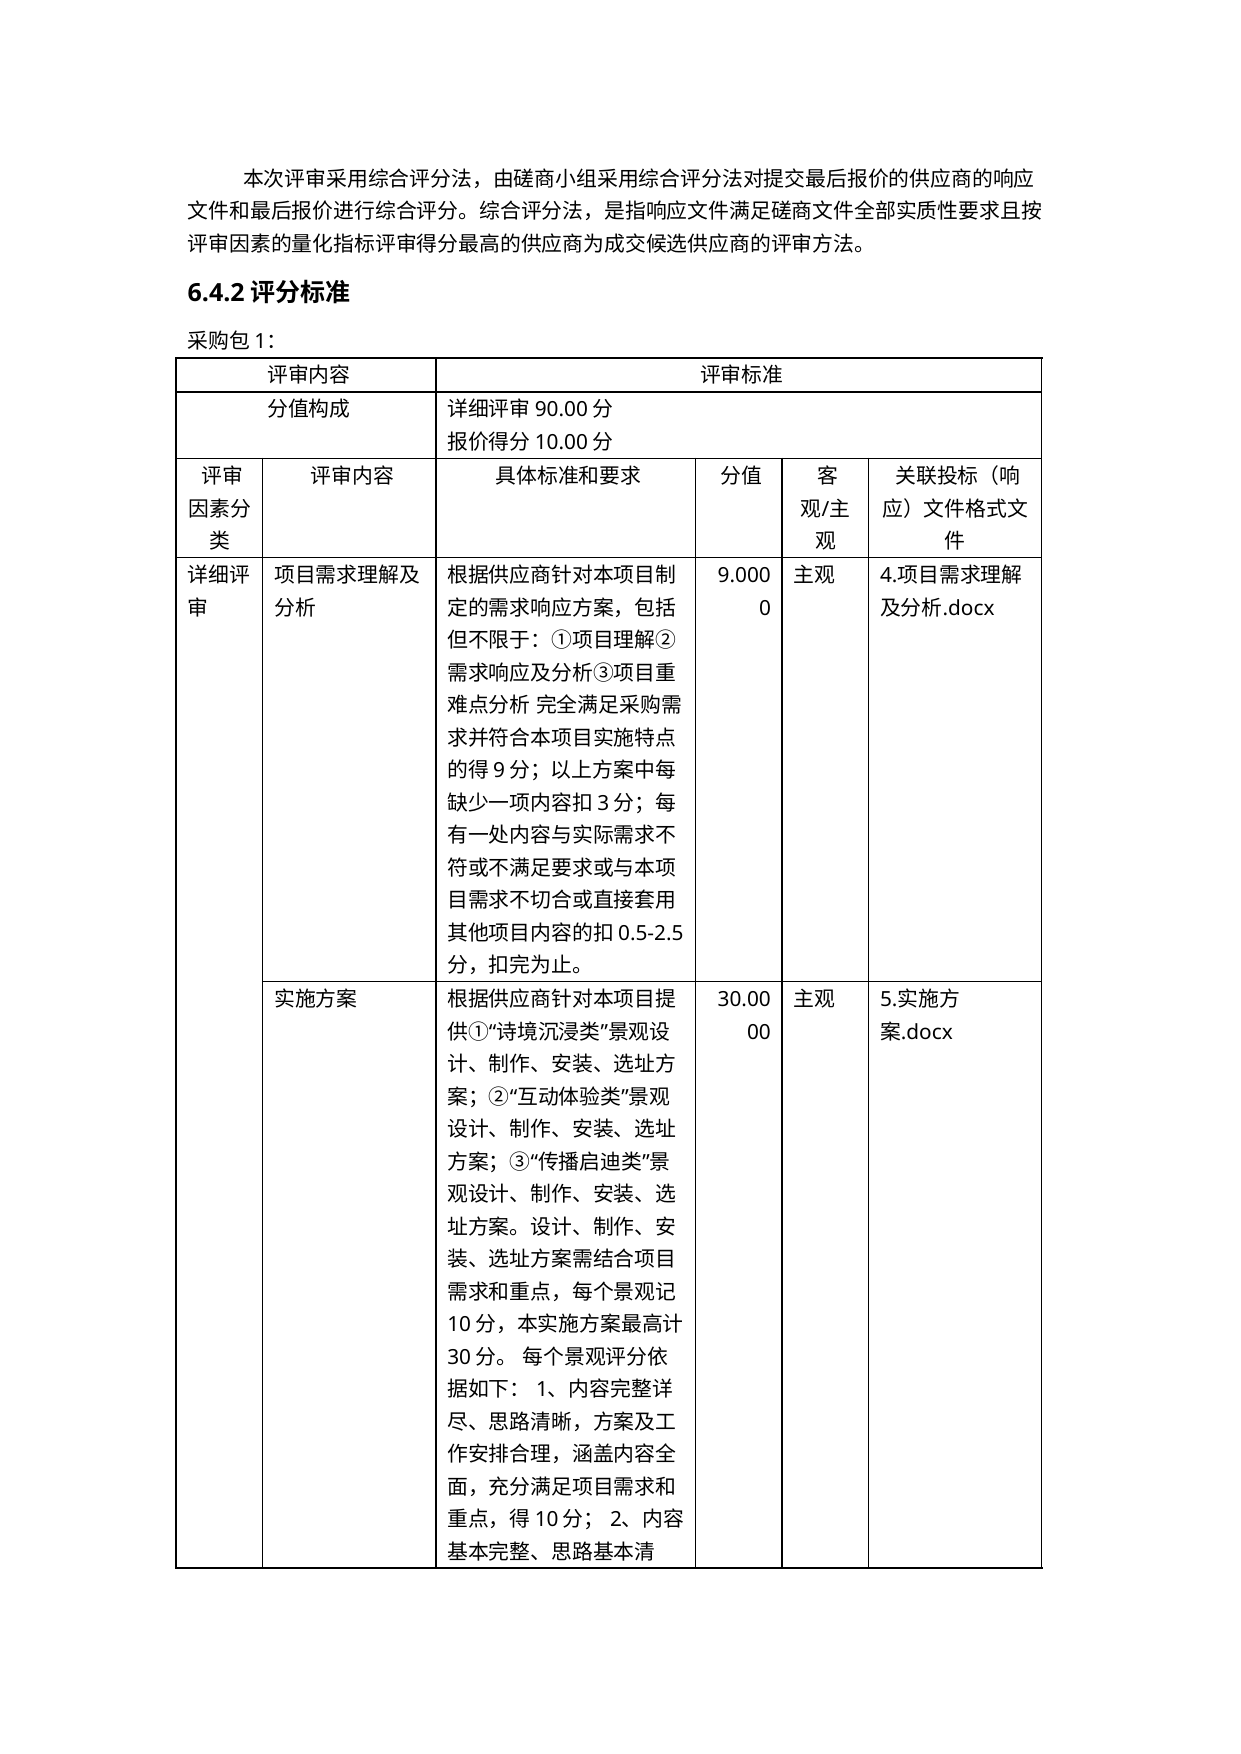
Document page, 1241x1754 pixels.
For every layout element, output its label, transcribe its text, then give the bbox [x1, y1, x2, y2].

table_cell 分值构成 [177, 393, 435, 458]
table_header 评审标准 [437, 359, 1041, 391]
table_cell 实施方案 [263, 982, 435, 1567]
table_cell 评审内容 [263, 459, 435, 557]
table_cell 关联投标（响应）文件格式文件 [869, 459, 1041, 557]
table_cell 主观 [783, 982, 868, 1567]
table_cell 详细评审 [177, 558, 262, 1567]
table_cell 9.0000 [696, 558, 781, 981]
text 本次评审采用综合评分法，由磋商小组采用综合评分法对提交最后报价的供应商的响应文件和最后报价进行综合评分。综合评分法，是指响应文件满足磋商文件全部实质性要求且按评审因素的量化指标评审得分最高的供应商为成交候选供应商的评审方法。 [187, 162, 1053, 259]
table_header 评审内容 [177, 359, 435, 391]
table_cell 4.项目需求理解及分析.docx [869, 558, 1041, 981]
table_cell 分值 [696, 459, 781, 557]
table_cell 30.0000 [696, 982, 781, 1567]
text 6.4.2评分标准 [187, 259, 1053, 324]
text 采购包1： [187, 324, 1053, 357]
table_cell 项目需求理解及分析 [263, 558, 435, 981]
table_cell 客观/主观 [783, 459, 868, 557]
table_cell 详细评审90.00分 报价得分10.00分 [437, 393, 1041, 458]
table_cell 评审因素分类 [177, 459, 262, 557]
table_cell 5.实施方案.docx [869, 982, 1041, 1567]
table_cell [437, 982, 695, 1567]
table_cell 主观 [783, 558, 868, 981]
table_cell 具体标准和要求 [437, 459, 695, 557]
table_cell 根据供应商针对本项目制定的需求响应方案，包括但不限于：①项目理解②需求响应及分析③项目重难点分析 完全满足采购需求并符合本项目实施特点的得9分；以上方案中每缺少一项内容扣3分；每有一处内容与实际需求不符或不满足要求或与本项目需求不切合或直接套用其他项目内容的扣0.5-2.5分，扣完为止。 [437, 558, 695, 981]
